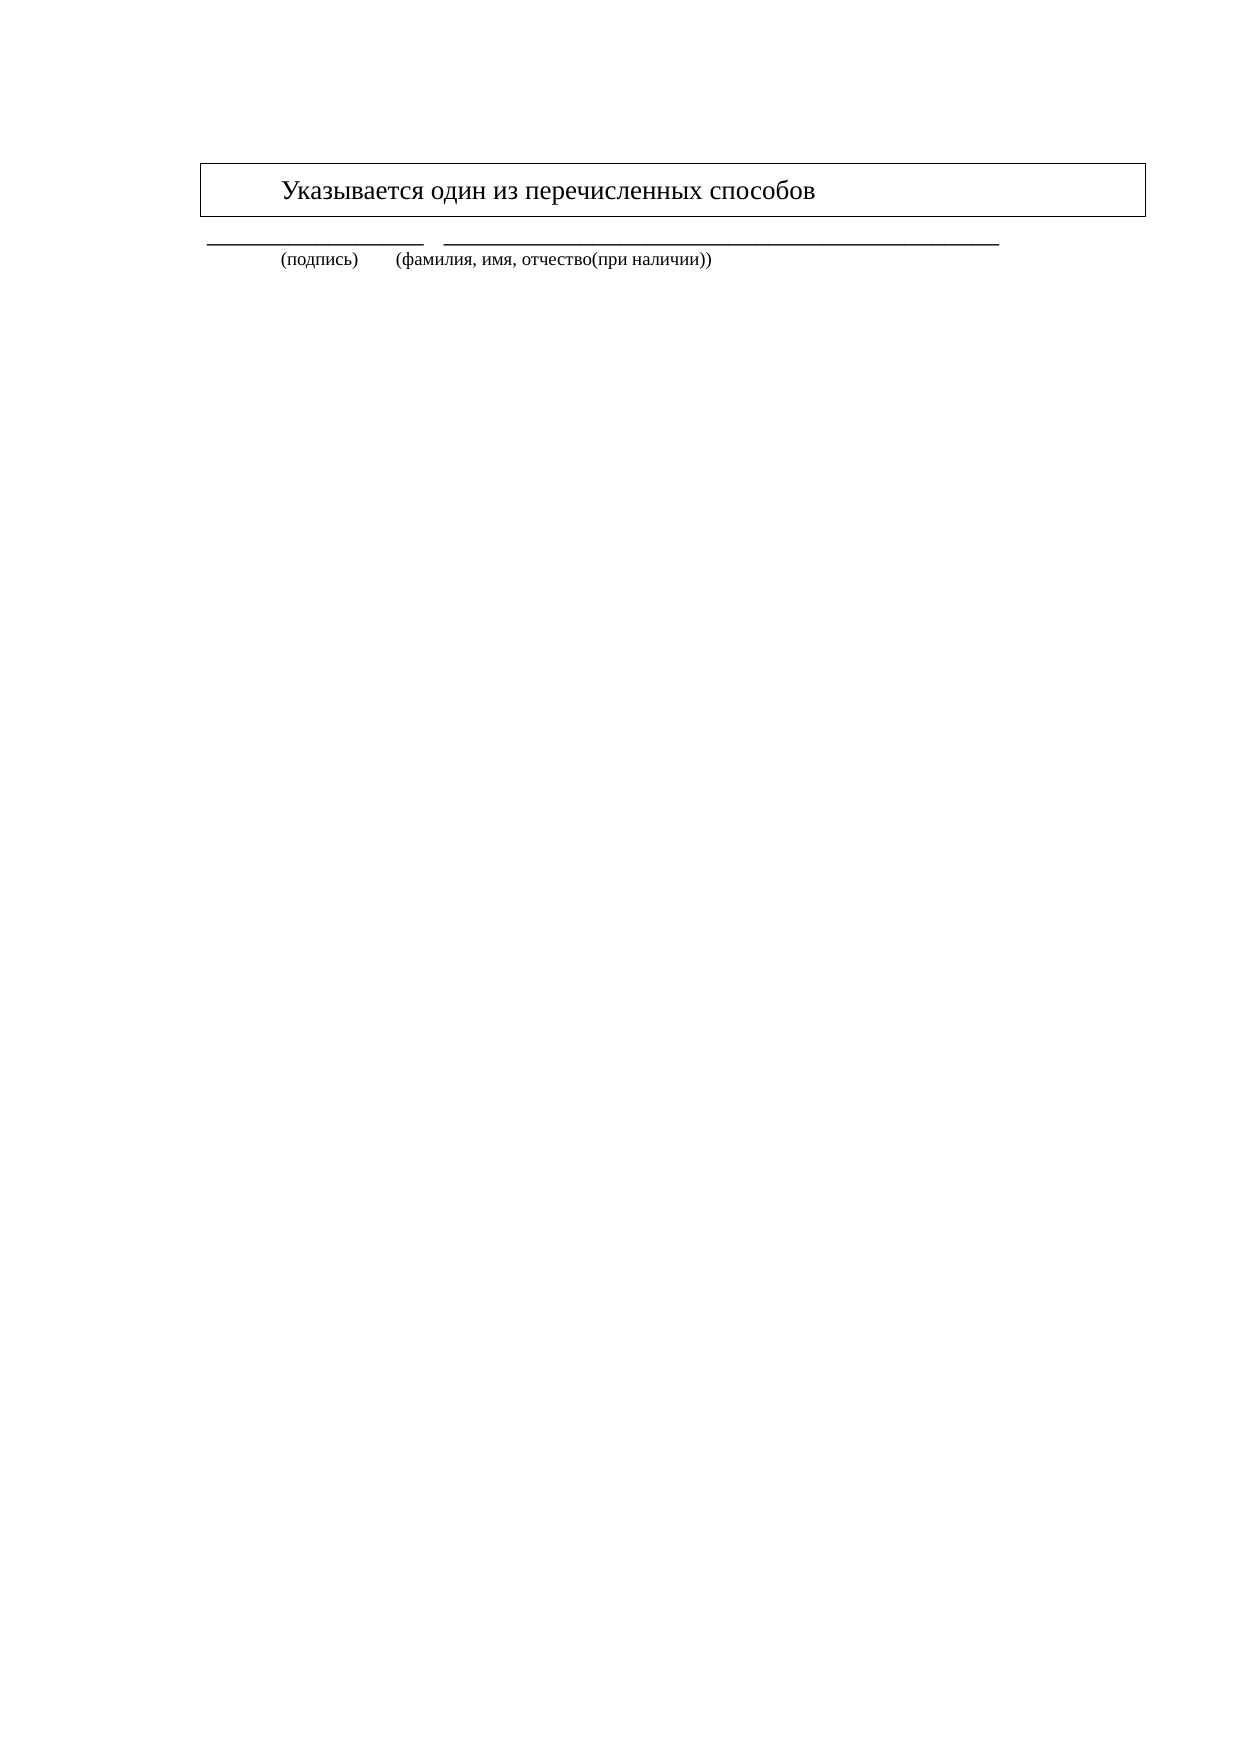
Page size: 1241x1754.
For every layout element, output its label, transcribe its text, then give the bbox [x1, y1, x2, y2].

text ________________ _________________________________________ [207, 217, 1181, 248]
table_cell Указывается один из перечисленных способов [201, 164, 1145, 216]
text (подпись) (фамилия, имя, отчество(при наличии)) [207, 248, 1181, 270]
